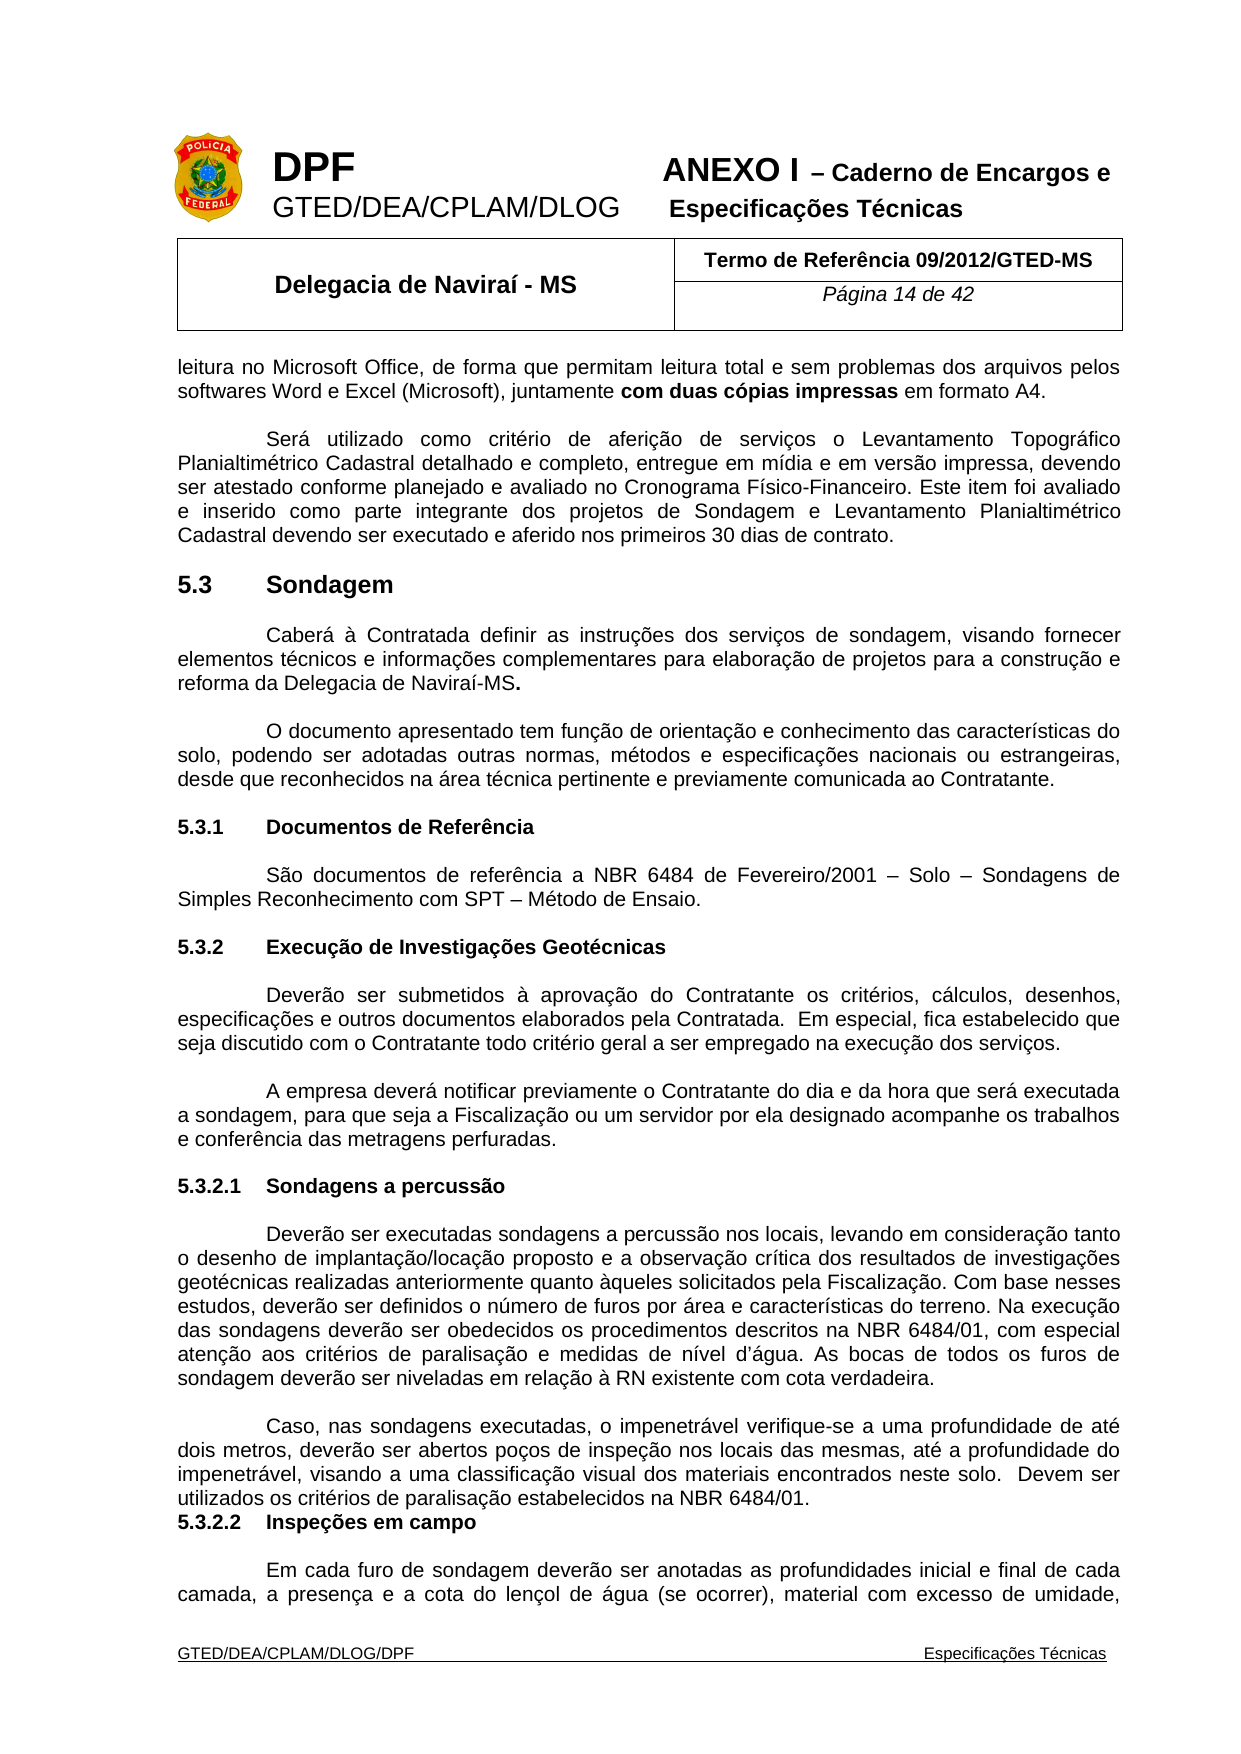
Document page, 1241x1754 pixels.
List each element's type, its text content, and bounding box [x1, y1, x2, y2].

text O documento apresentado tem função de orientação e conhecimento das características do solo, podendo ser adotadas outras normas, métodos e especificações nacionais ou estrangeiras, desde que reconhecidos na área técnica pertinente e previamente comunicada ao Contratante. [177, 719, 1122, 791]
text 5.3.2.2 Inspeções em campo [177, 1510, 1122, 1534]
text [177, 1558, 1122, 1606]
text Caso, nas sondagens executadas, o impenetrável verifique-se a uma profundidade de até dois metros, deverão ser abertos poços de inspeção nos locais das mesmas, até a profundidade do impenetrável, visando a uma classificação visual dos materiais encontrados neste solo. Devem ser utilizados os critérios de paralisação estabelecidos na NBR 6484/01. [177, 1414, 1122, 1510]
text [177, 355, 1122, 403]
text A empresa deverá notificar previamente o Contratante do dia e da hora que será executada a sondagem, para que seja a Fiscalização ou um servidor por ela designado acompanhe os trabalhos e conferência das metragens perfuradas. [177, 1078, 1122, 1150]
text 5.3 Sondagem [177, 571, 1122, 599]
text 5.3.2 Execução de Investigações Geotécnicas [177, 935, 1122, 959]
text Deverão ser submetidos à aprovação do Contratante os critérios, cálculos, desenhos, especificações e outros documentos elaborados pela Contratada. Em especial, fica estabelecido que seja discutido com o Contratante todo critério geral a ser empregado na execução dos serviços. [177, 983, 1122, 1054]
text Será utilizado como critério de aferição de serviços o Levantamento Topográfico Planialtimétrico Cadastral detalhado e completo, entregue em mídia e em versão impressa, devendo ser atestado conforme planejado e avaliado no Cronograma Físico-Financeiro. Este item foi avaliado e inserido como parte integrante dos projetos de Sondagem e Levantamento Planialtimétrico Cadastral devendo ser executado e aferido nos primeiros 30 dias de contrato. [177, 427, 1122, 547]
text Deverão ser executadas sondagens a percussão nos locais, levando em consideração tanto o desenho de implantação/locação proposto e a observação crítica dos resultados de investigações geotécnicas realizadas anteriormente quanto àqueles solicitados pela Fiscalização. Com base nesses estudos, deverão ser definidos o número de furos por área e características do terreno. Na execução das sondagens deverão ser obedecidos os procedimentos descritos na NBR 6484/01, com especial atenção aos critérios de paralisação e medidas de nível d’água. As bocas de todos os furos de sondagem deverão ser niveladas em relação à RN existente com cota verdadeira. [177, 1222, 1122, 1390]
text São documentos de referência a NBR 6484 de Fevereiro/2001 – Solo – Sondagens de Simples Reconhecimento com SPT – Método de Ensaio. [177, 863, 1122, 911]
text 5.3.2.1 Sondagens a percussão [177, 1174, 1122, 1198]
text 5.3.1 Documentos de Referência [177, 815, 1122, 839]
text Caberá à Contratada definir as instruções dos serviços de sondagem, visando fornecer elementos técnicos e informações complementares para elaboração de projetos para a construção e reforma da Delegacia de Naviraí-MS. [177, 623, 1122, 695]
